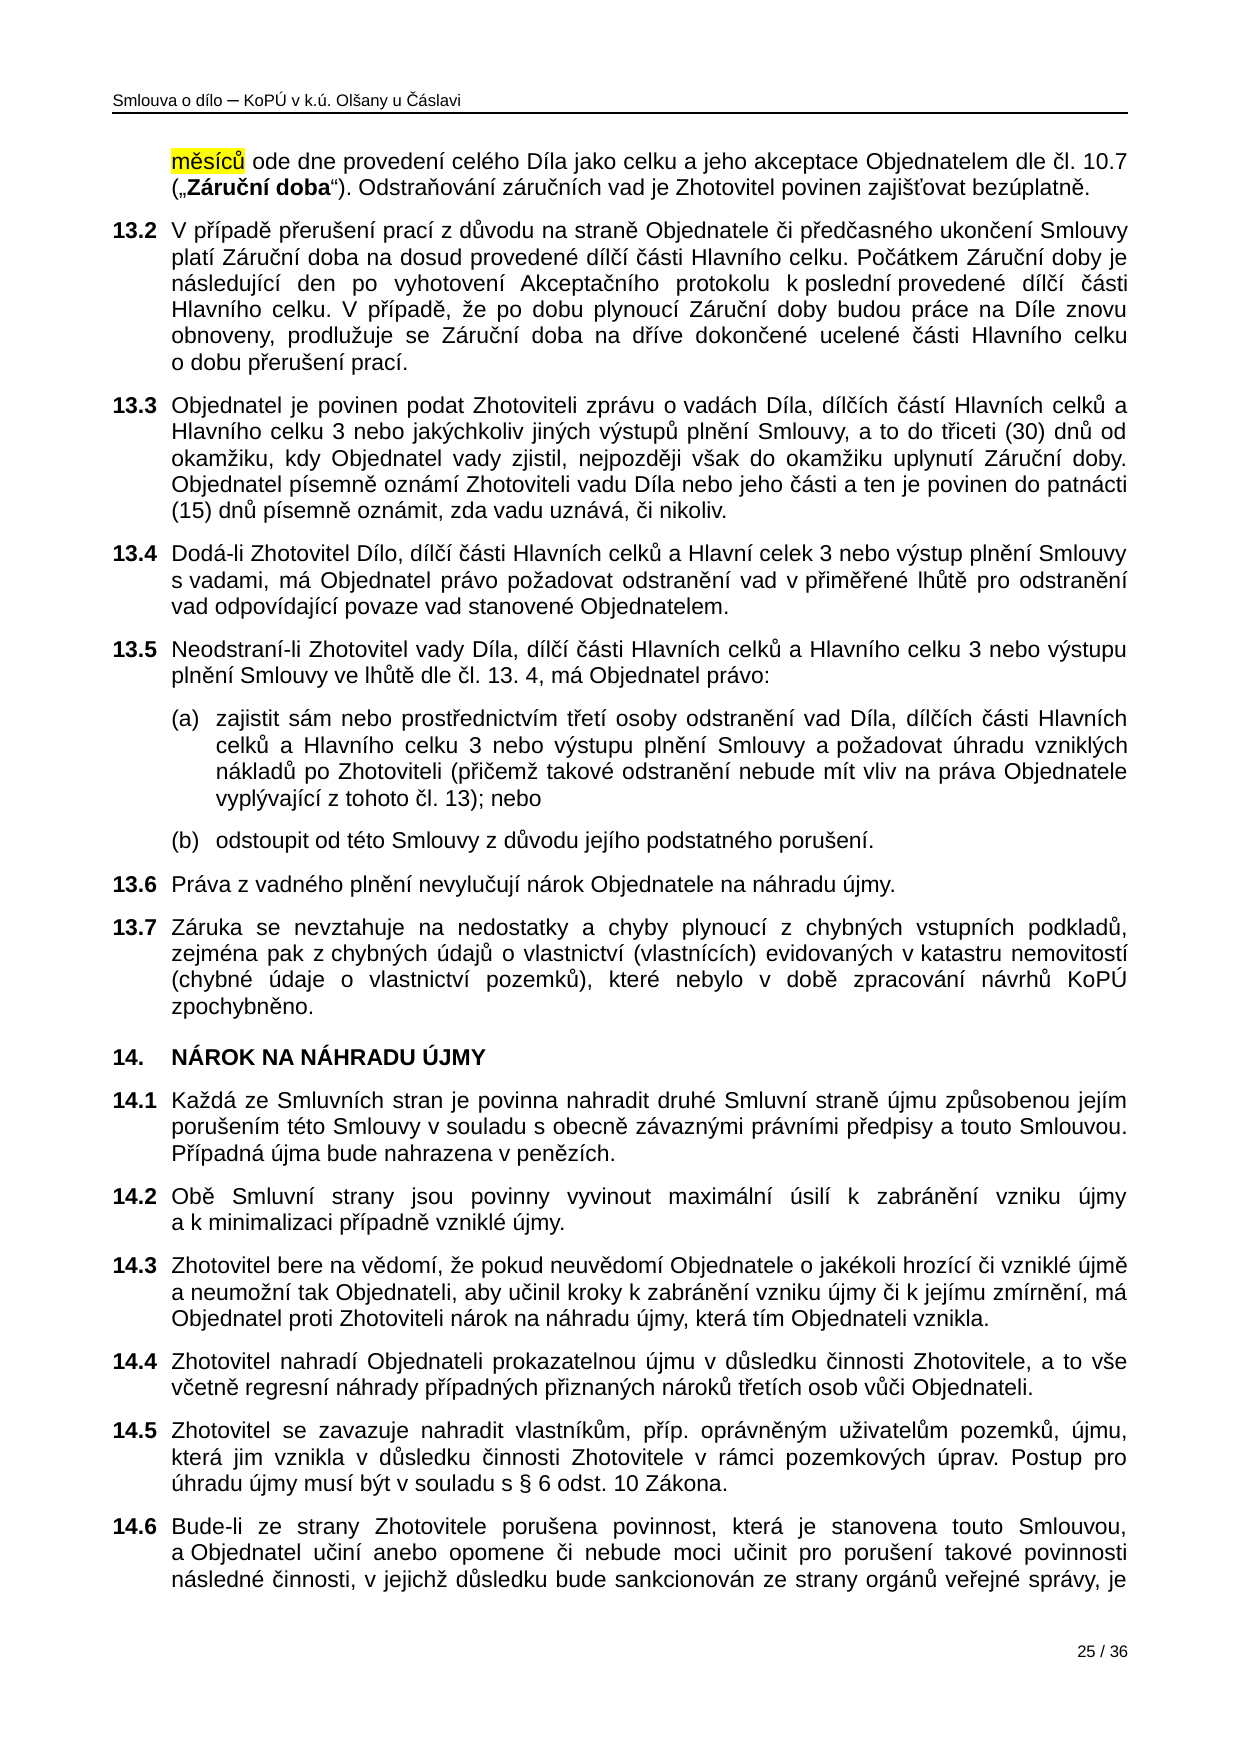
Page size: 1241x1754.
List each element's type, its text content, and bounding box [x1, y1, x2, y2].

text Záruka se nevztahuje na nedostatky a chyby plynoucí z chybných vstupních podkladů, zejména pak z chybných údajů o vlastnictví (vlastnících) evidovaných v katastru nemovitostí (chybné údaje o vlastnictví pozemků), které nebylo v době zpracování návrhů KoPÚ zpochybněno. [112, 913, 1128, 1019]
text Práva z vadného plnění nevylučují nárok Objednatele na náhradu újmy. [112, 871, 1128, 897]
text Neodstraní-li Zhotovitel vady Díla, dílčí části Hlavních celků a Hlavního celku 3 nebo výstupu plnění Smlouvy ve lhůtě dle čl. 13. 4, má Objednatel právo: [112, 636, 1128, 689]
list zajistit sám nebo prostřednictvím třetí osoby odstranění vad Díla, dílčích části Hlavních celků a Hlavního celku 3 nebo výstupu plnění Smlouvy a požadovat úhradu vzniklých nákladů po Zhotoviteli (přičemž takové odstranění nebude mít vliv na práva Objednatele vyplývající z tohoto čl. 13); nebo [171, 705, 1128, 811]
text Nárok na náhradu újmy [112, 1044, 1128, 1070]
text Zhotovitel se zavazuje nahradit vlastníkům, příp. oprávněným uživatelům pozemků, újmu, která jim vznikla v důsledku činnosti Zhotovitele v rámci pozemkových úprav. Postup pro úhradu újmy musí být v souladu s § 6 odst. 10 Zákona. [112, 1417, 1128, 1496]
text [112, 1513, 1128, 1592]
text odstoupit od této Smlouvy z důvodu jejího podstatného porušení. [171, 827, 1128, 854]
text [112, 148, 1128, 200]
text V případě přerušení prací z důvodu na straně Objednatele či předčasného ukončení Smlouvy platí Záruční doba na dosud provedené dílčí části Hlavního celku. Počátkem Záruční doby je následující den po vyhotovení Akceptačního protokolu k poslední provedené dílčí části Hlavního celku. V případě, že po dobu plynoucí Záruční doby budou práce na Díle znovu obnoveny, prodlužuje se Záruční doba na dříve dokončené ucelené části Hlavního celku o dobu přerušení prací. [112, 217, 1128, 375]
text Objednatel je povinen podat Zhotoviteli zprávu o vadách Díla, dílčích částí Hlavních celků a Hlavního celku 3 nebo jakýchkoliv jiných výstupů plnění Smlouvy, a to do třiceti (30) dnů od okamžiku, kdy Objednatel vady zjistil, nejpozději však do okamžiku uplynutí Záruční doby. Objednatel písemně oznámí Zhotoviteli vadu Díla nebo jeho části a ten je povinen do patnácti (15) dnů písemně oznámit, zda vadu uznává, či nikoliv. [112, 392, 1128, 524]
text Zhotovitel bere na vědomí, že pokud neuvědomí Objednatele o jakékoli hrozící či vzniklé újmě a neumožní tak Objednateli, aby učinil kroky k zabránění vzniku újmy či k jejímu zmírnění, má Objednatel proti Zhotoviteli nárok na náhradu újmy, která tím Objednateli vznikla. [112, 1252, 1128, 1331]
text Zhotovitel nahradí Objednateli prokazatelnou újmu v důsledku činnosti Zhotovitele, a to vše včetně regresní náhrady případných přiznaných nároků třetích osob vůči Objednateli. [112, 1348, 1128, 1401]
text Obě Smluvní strany jsou povinny vyvinout maximální úsilí k zabránění vzniku újmy a k minimalizaci případně vzniklé újmy. [112, 1183, 1128, 1235]
text Každá ze Smluvních stran je povinna nahradit druhé Smluvní straně újmu způsobenou jejím porušením této Smlouvy v souladu s obecně závaznými právními předpisy a touto Smlouvou. Případná újma bude nahrazena v penězích. [112, 1087, 1128, 1166]
text Dodá-li Zhotovitel Dílo, dílčí části Hlavních celků a Hlavní celek 3 nebo výstup plnění Smlouvy s vadami, má Objednatel právo požadovat odstranění vad v přiměřené lhůtě pro odstranění vad odpovídající povaze vad stanovené Objednatelem. [112, 540, 1128, 619]
